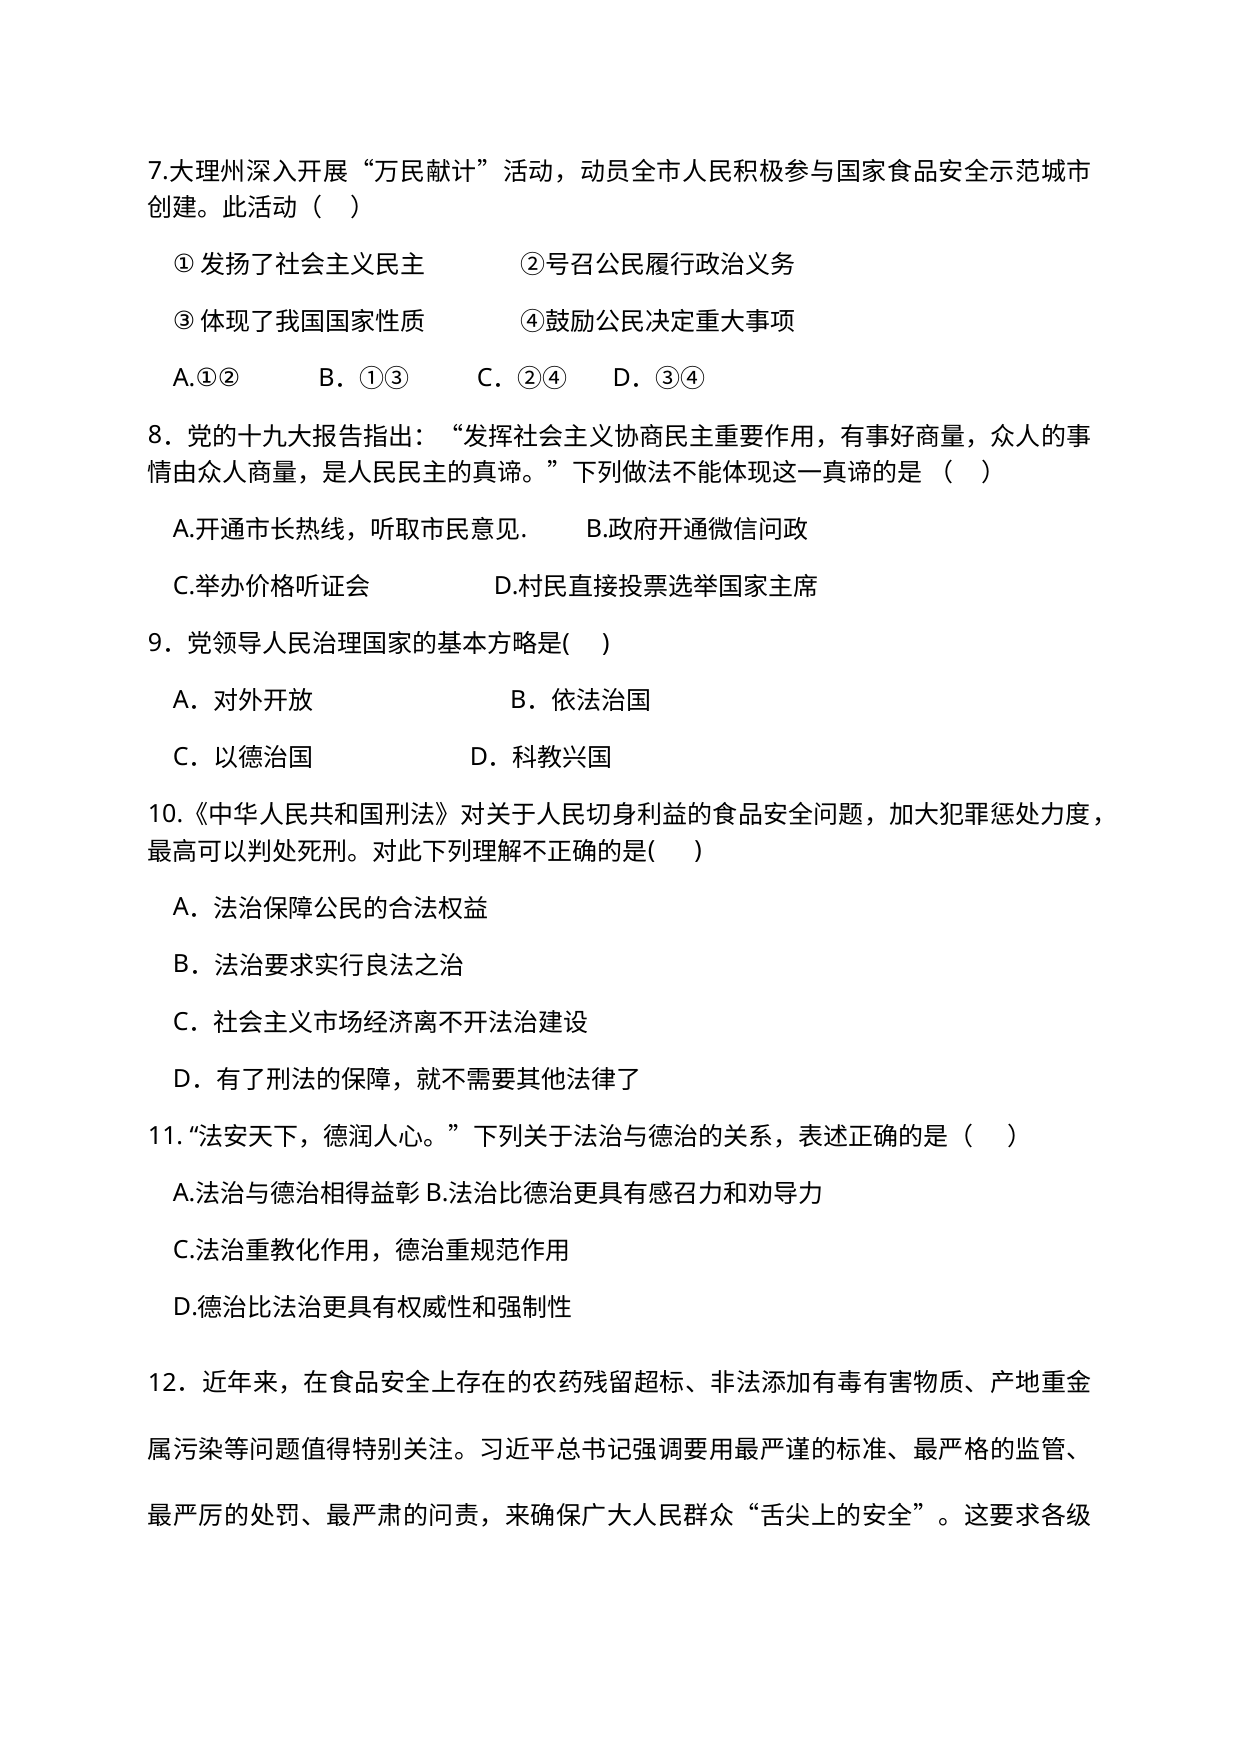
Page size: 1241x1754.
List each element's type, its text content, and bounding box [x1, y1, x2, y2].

text B．法治要求实行良法之治 [144, 944, 1101, 981]
text 8．党的十九大报告指出：“发挥社会主义协商民主重要作用，有事好商量，众人的事情由众人商量，是人民民主的真谛。”下列做法不能体现这一真谛的是 （ ） [139, 413, 1101, 488]
list C.举办价格听证会 D.村民直接投票选举国家主席 [148, 563, 1103, 603]
text 9．党领导人民治理国家的基本方略是( ) [148, 620, 1103, 660]
text C．社会主义市场经济离不开法治建设 [144, 1001, 1101, 1038]
text 7.大理州深入开展“万民献计”活动，动员全市人民积极参与国家食品安全示范城市创建。此活动（ ） [139, 149, 1101, 224]
text A.开通市长热线，听取市民意见. B.政府开通微信问政 [137, 506, 1101, 546]
text A．对外开放 B．依法治国 [148, 677, 1103, 717]
list A.①② B．①③ C．②④ D．③④ [139, 356, 1101, 395]
text 10.《中华人民共和国刑法》对关于人民切身利益的食品安全问题，加大犯罪惩处力度，最高可以判处死刑。对此下列理解不正确的是( ) [144, 794, 1101, 867]
text ①发扬了社会主义民主 ②号召公民履行政治义务 [139, 242, 1101, 281]
text D．有了刑法的保障，就不需要其他法律了 [144, 1058, 1101, 1096]
text D.德治比法治更具有权威性和强制性 [139, 1287, 1101, 1326]
text 11. “法安天下，德润人心。”下列关于法治与德治的关系，表述正确的是（ ） [139, 1115, 1101, 1153]
text A．法治保障公民的合法权益 [144, 887, 1101, 924]
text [148, 1348, 1092, 1547]
text ③体现了我国国家性质 ④鼓励公民决定重大事项 [139, 299, 1101, 338]
text C.法治重教化作用，德治重规范作用 [139, 1229, 1101, 1267]
text A.法治与德治相得益彰B.法治比德治更具有感召力和劝导力 [139, 1172, 1101, 1210]
text C．以德治国 D．科教兴国 [148, 734, 1103, 774]
